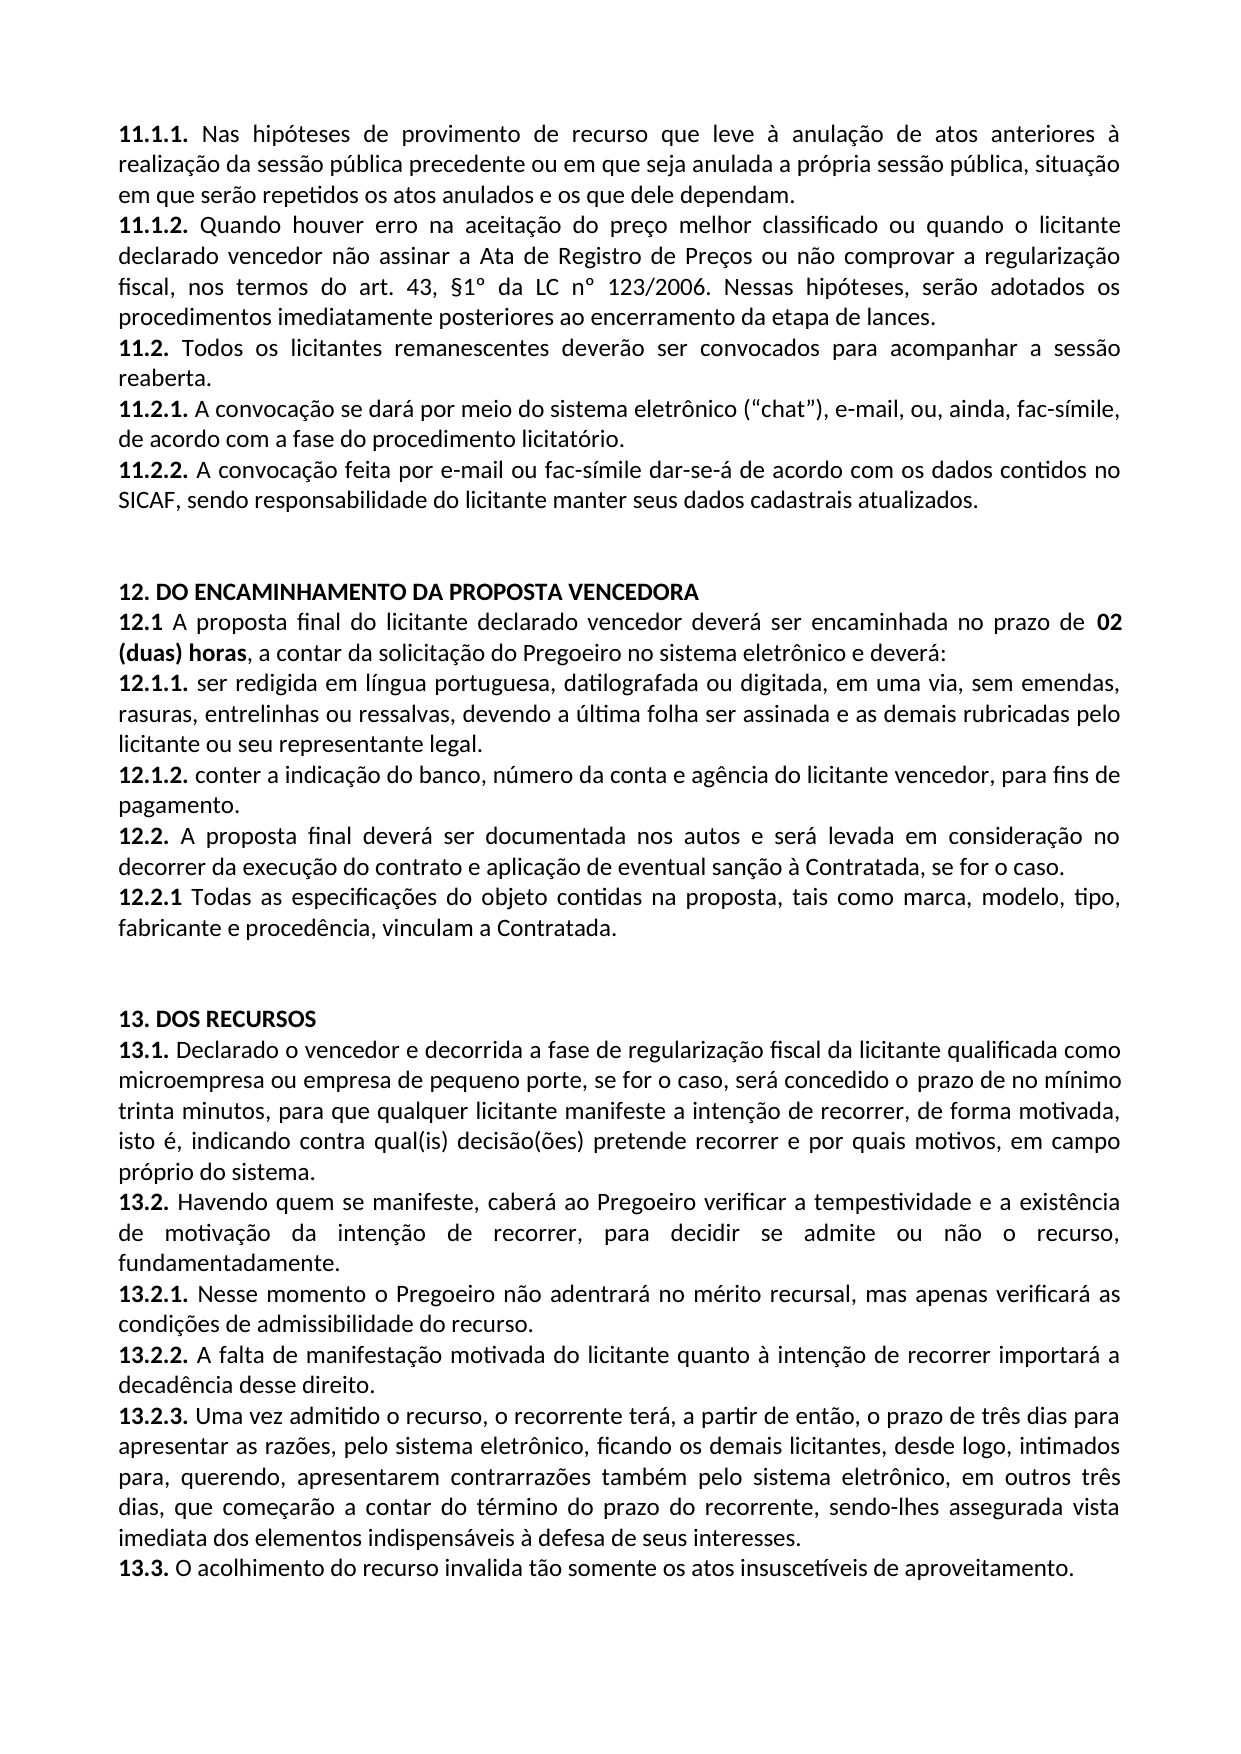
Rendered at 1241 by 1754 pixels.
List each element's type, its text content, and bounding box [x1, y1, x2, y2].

list 12. DO ENCAMINHAMENTO DA PROPOSTA VENCEDORA [118, 576, 1122, 606]
text 11.2. Todos os licitantes remanescentes deverão ser convocados para acompanhar a sessão reaberta. [118, 332, 1122, 393]
text 13.1. Declarado o vencedor e decorrida a fase de regularização fiscal da licitante qualificada como microempresa ou empresa de pequeno porte, se for o caso, será concedido o prazo de no mínimo trinta minutos, para que qualquer licitante manifeste a intenção de recorrer, de forma motivada, isto é, indicando contra qual(is) decisão(ões) pretende recorrer e por quais motivos, em campo próprio do sistema. [118, 1034, 1122, 1186]
text 11.1.1. Nas hipóteses de provimento de recurso que leve à anulação de atos anteriores à realização da sessão pública precedente ou em que seja anulada a própria sessão pública, situação em que serão repetidos os atos anulados e os que dele dependam. [118, 118, 1122, 210]
text 11.1.2. Quando houver erro na aceitação do preço melhor classificado ou quando o licitante declarado vencedor não assinar a Ata de Registro de Preços ou não comprovar a regularização fiscal, nos termos do art. 43, §1º da LC nº 123/2006. Nessas hipóteses, serão adotados os procedimentos imediatamente posteriores ao encerramento da etapa de lances. [118, 210, 1122, 332]
text 13.2.2. A falta de manifestação motivada do licitante quanto à intenção de recorrer importará a decadência desse direito. [118, 1339, 1122, 1400]
text 12.2. A proposta final deverá ser documentada nos autos e será levada em consideração no decorrer da execução do contrato e aplicação de eventual sanção à Contratada, se for o caso. [118, 820, 1122, 881]
text 13.3. O acolhimento do recurso invalida tão somente os atos insuscetíveis de aproveitamento. [118, 1553, 1122, 1583]
text 11.2.2. A convocação feita por e-mail ou fac-símile dar-se-á de acordo com os dados contidos no SICAF, sendo responsabilidade do licitante manter seus dados cadastrais atualizados. [118, 454, 1122, 515]
text 13.2.3. Uma vez admitido o recurso, o recorrente terá, a partir de então, o prazo de três dias para apresentar as razões, pelo sistema eletrônico, ficando os demais licitantes, desde logo, intimados para, querendo, apresentarem contrarrazões também pelo sistema eletrônico, em outros três dias, que começarão a contar do término do prazo do recorrente, sendo-lhes assegurada vista imediata dos elementos indispensáveis à defesa de seus interesses. [118, 1400, 1122, 1553]
text 13. DOS RECURSOS [118, 1003, 1122, 1034]
text 12.1 A proposta final do licitante declarado vencedor deverá ser encaminhada no prazo de 02 (duas) horas, a contar da solicitação do Pregoeiro no sistema eletrônico e deverá: [118, 606, 1122, 667]
text 12.1.1. ser redigida em língua portuguesa, datilografada ou digitada, em uma via, sem emendas, rasuras, entrelinhas ou ressalvas, devendo a última folha ser assinada e as demais rubricadas pelo licitante ou seu representante legal. [118, 667, 1122, 759]
text 12.1.2. conter a indicação do banco, número da conta e agência do licitante vencedor, para fins de pagamento. [118, 759, 1122, 820]
text 12.2.1 Todas as especificações do objeto contidas na proposta, tais como marca, modelo, tipo, fabricante e procedência, vinculam a Contratada. [118, 881, 1122, 942]
text 13.2. Havendo quem se manifeste, caberá ao Pregoeiro verificar a tempestividade e a existência de motivação da intenção de recorrer, para decidir se admite ou não o recurso, fundamentadamente. [118, 1186, 1122, 1278]
text 11.2.1. A convocação se dará por meio do sistema eletrônico (“chat”), e-mail, ou, ainda, fac-símile, de acordo com a fase do procedimento licitatório. [118, 393, 1122, 454]
text 13.2.1. Nesse momento o Pregoeiro não adentrará no mérito recursal, mas apenas verificará as condições de admissibilidade do recurso. [118, 1278, 1122, 1339]
